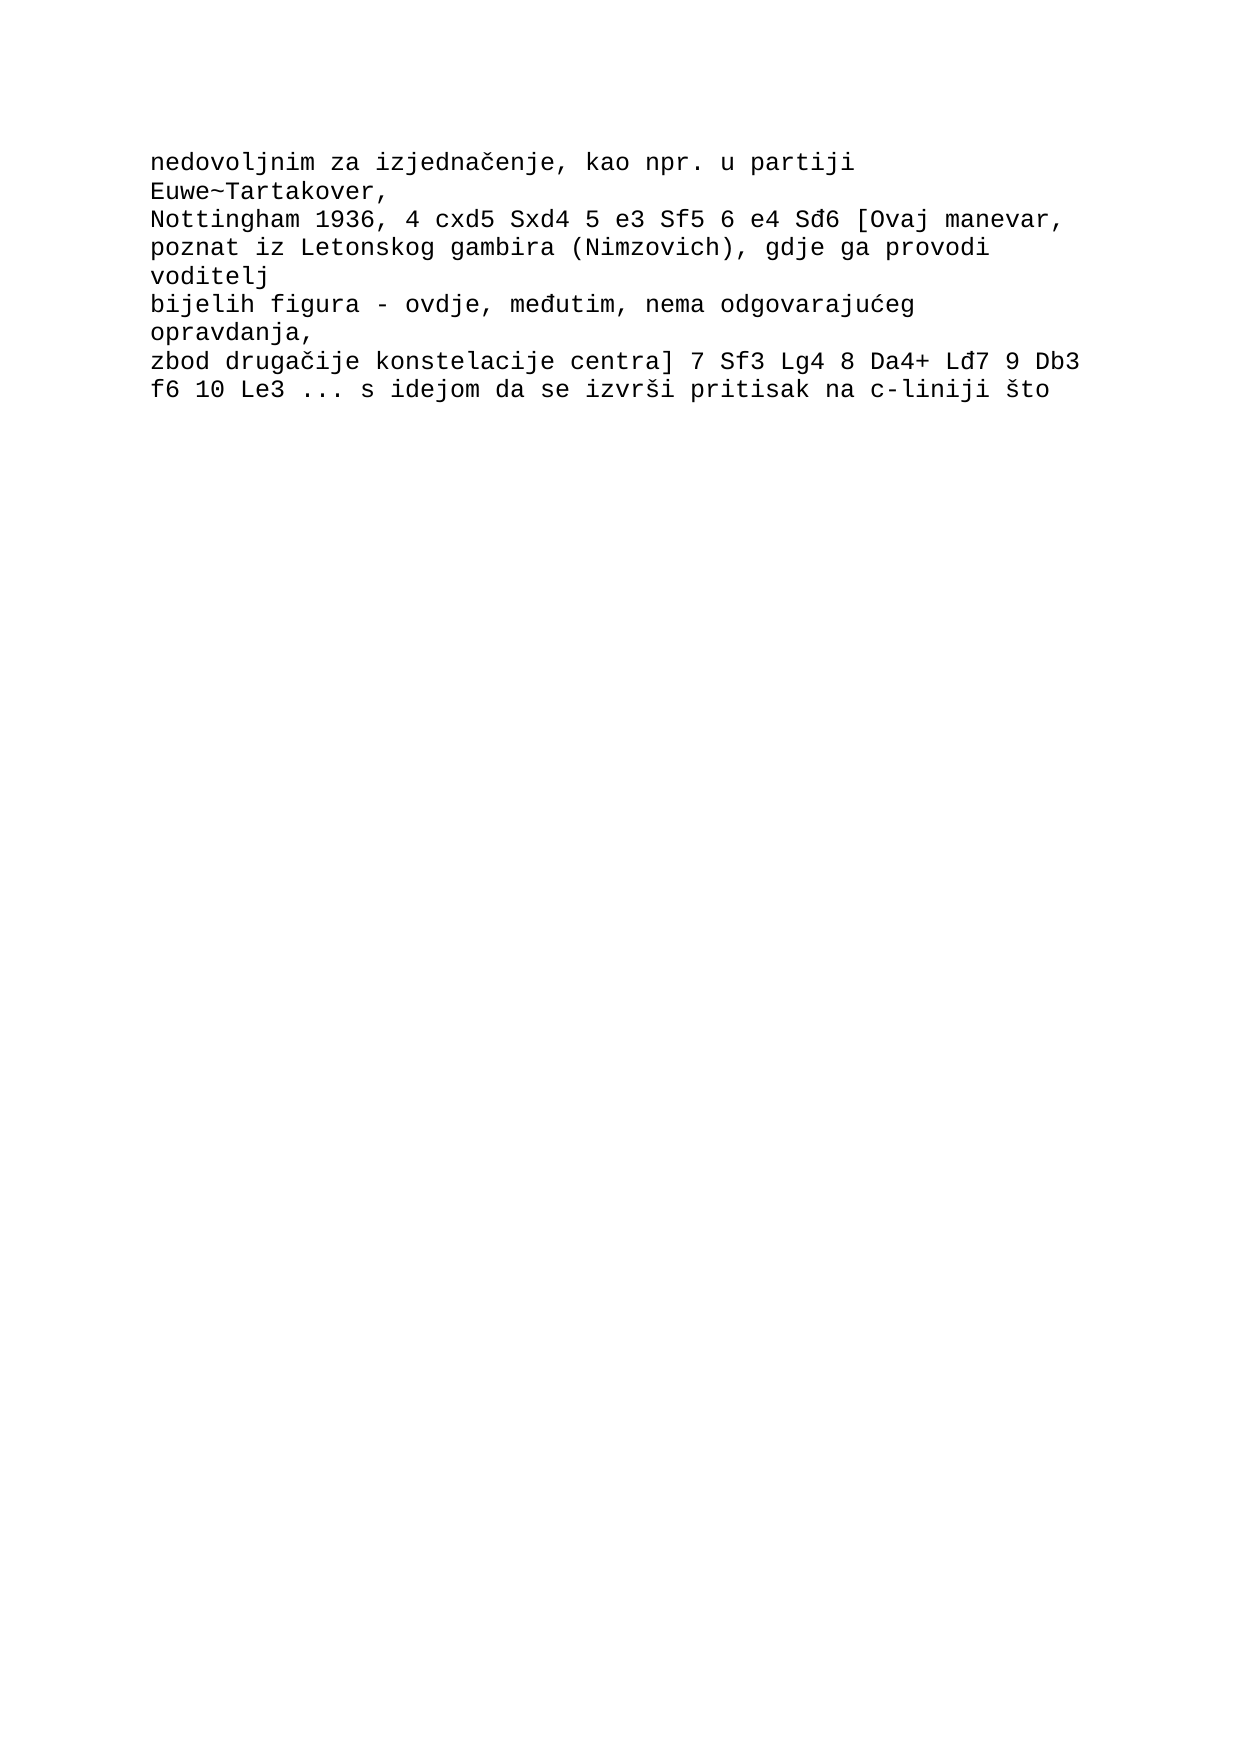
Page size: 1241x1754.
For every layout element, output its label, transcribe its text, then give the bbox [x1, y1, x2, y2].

text nedovoljnim za izjednačenje, kao npr. u partiji Euwe~Tartakover, Nottingham 1936, 4 cxd5 Sxd4 5 e3 Sf5 6 e4 Sđ6 [Ovaj manevar, poznat iz Letonskog gambira (Nimzovich), gdje ga provodi voditelj bijelih figura - ovdje, međutim, nema odgovarajućeg opravdanja, zbod drugačije konstelacije centra] 7 Sf3 Lg4 8 Da4+ Lđ7 9 Db3 f6 10 Le3 ... s idejom da se izvrši pritisak na c-liniji što [150, 150, 1090, 405]
